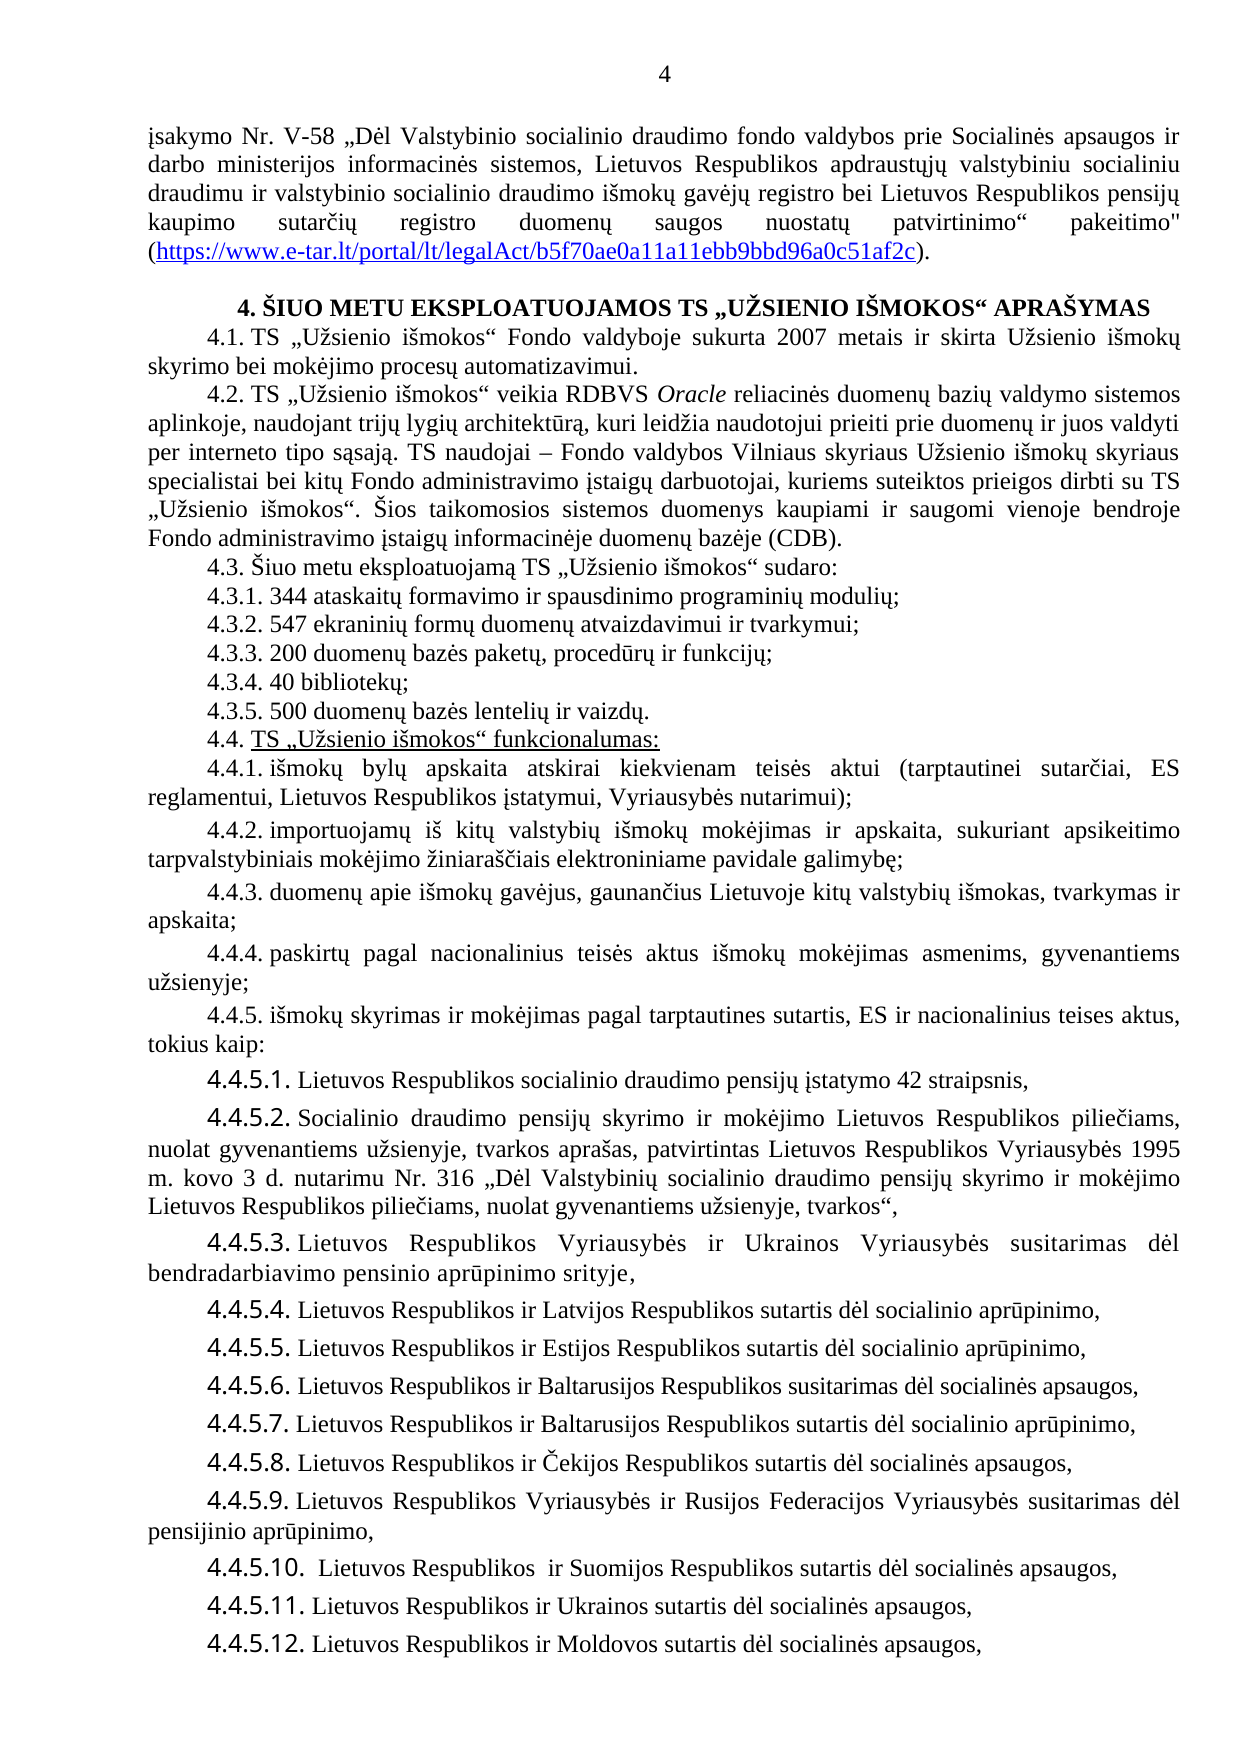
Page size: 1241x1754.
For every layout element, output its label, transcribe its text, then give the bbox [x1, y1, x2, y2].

list išmokų skyrimas ir mokėjimas pagal tarptautines sutartis, ES ir nacionalinius teises aktus, tokius kaip: [148, 1000, 1181, 1057]
list 547 ekraninių formų duomenų atvaizdavimui ir tvarkymui; [148, 609, 1181, 638]
list 200 duomenų bazės paketų, procedūrų ir funkcijų; [148, 638, 1181, 667]
list Lietuvos Respublikos ir Estijos Respublikos sutartis dėl socialinio aprūpinimo, [148, 1329, 1181, 1363]
list Lietuvos Respublikos ir Baltarusijos Respublikos sutartis dėl socialinio aprūpinimo, [148, 1406, 1181, 1440]
list Lietuvos Respublikos ir Latvijos Respublikos sutartis dėl socialinio aprūpinimo, [148, 1291, 1181, 1325]
list 40 bibliotekų; [148, 667, 1181, 696]
list Lietuvos Respublikos Vyriausybės ir Ukrainos Vyriausybės susitarimas dėl bendradarbiavimo pensinio aprūpinimo srityje, [148, 1224, 1181, 1287]
list Lietuvos Respublikos Vyriausybės ir Rusijos Federacijos Vyriausybės susitarimas dėl pensijinio aprūpinimo, [148, 1482, 1181, 1545]
list TS „Užsienio išmokos“ Fondo valdyboje sukurta 2007 metais ir skirta Užsienio išmokų skyrimo bei mokėjimo procesų automatizavimui. [148, 322, 1181, 379]
list Lietuvos Respublikos ir Ukrainos sutartis dėl socialinės apsaugos, [148, 1588, 1181, 1622]
list 344 ataskaitų formavimo ir spausdinimo programinių modulių; [148, 581, 1181, 609]
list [148, 121, 1181, 264]
list Lietuvos Respublikos ir Čekijos Respublikos sutartis dėl socialinės apsaugos, [148, 1444, 1181, 1478]
list Socialinio draudimo pensijų skyrimo ir mokėjimo Lietuvos Respublikos piliečiams, nuolat gyvenantiems užsienyje, tvarkos aprašas, patvirtintas Lietuvos Respublikos Vyriausybės 1995 m. kovo 3 d. nutarimu Nr. 316 „Dėl Valstybinių socialinio draudimo pensijų skyrimo ir mokėjimo Lietuvos Respublikos piliečiams, nuolat gyvenantiems užsienyje, tvarkos“, [148, 1100, 1181, 1220]
list paskirtų pagal nacionalinius teisės aktus išmokų mokėjimas asmenims, gyvenantiems užsienyje; [148, 938, 1181, 996]
list Lietuvos Respublikos ir Moldovos sutartis dėl socialinės apsaugos, [148, 1626, 1181, 1660]
list Lietuvos Respublikos ir Baltarusijos Respublikos susitarimas dėl socialinės apsaugos, [148, 1368, 1181, 1402]
list Lietuvos Respublikos ir Suomijos Respublikos sutartis dėl socialinės apsaugos, [148, 1549, 1181, 1583]
list išmokų bylų apskaita atskirai kiekvienam teisės aktui (tarptautinei sutarčiai, ES reglamentui, Lietuvos Respublikos įstatymui, Vyriausybės nutarimui); [148, 753, 1181, 811]
list importuojamų iš kitų valstybių išmokų mokėjimas ir apskaita, sukuriant apsikeitimo tarpvalstybiniais mokėjimo žiniaraščiais elektroniniame pavidale galimybę; [148, 815, 1181, 872]
list TS „Užsienio išmokos“ funkcionalumas: [148, 724, 1181, 753]
list 500 duomenų bazės lentelių ir vaizdų. [148, 696, 1181, 724]
list Šiuo metu eksploatuojamą TS „Užsienio išmokos“ sudaro: [148, 552, 1181, 581]
list Lietuvos Respublikos socialinio draudimo pensijų įstatymo 42 straipsnis, [148, 1062, 1181, 1096]
list duomenų apie išmokų gavėjus, gaunančius Lietuvoje kitų valstybių išmokas, tvarkymas ir apskaita; [148, 877, 1181, 934]
list TS „Užsienio išmokos“ veikia RDBVS Oracle reliacinės duomenų bazių valdymo sistemos aplinkoje, naudojant trijų lygių architektūrą, kuri leidžia naudotojui prieiti prie duomenų ir juos valdyti per interneto tipo sąsają. TS naudojai – Fondo valdybos Vilniaus skyriaus Užsienio išmokų skyriaus specialistai bei kitų Fondo administravimo įstaigų darbuotojai, kuriems suteiktos prieigos dirbti su TS „Užsienio išmokos“. Šios taikomosios sistemos duomenys kaupiami ir saugomi vienoje bendroje Fondo administravimo įstaigų informacinėje duomenų bazėje (CDB). [148, 379, 1181, 552]
list ŠIUO METU EKSPLOATUOJAMOS TS „UŽSIENIO IŠMOKOS“ APRAŠYMAS [148, 293, 1181, 322]
